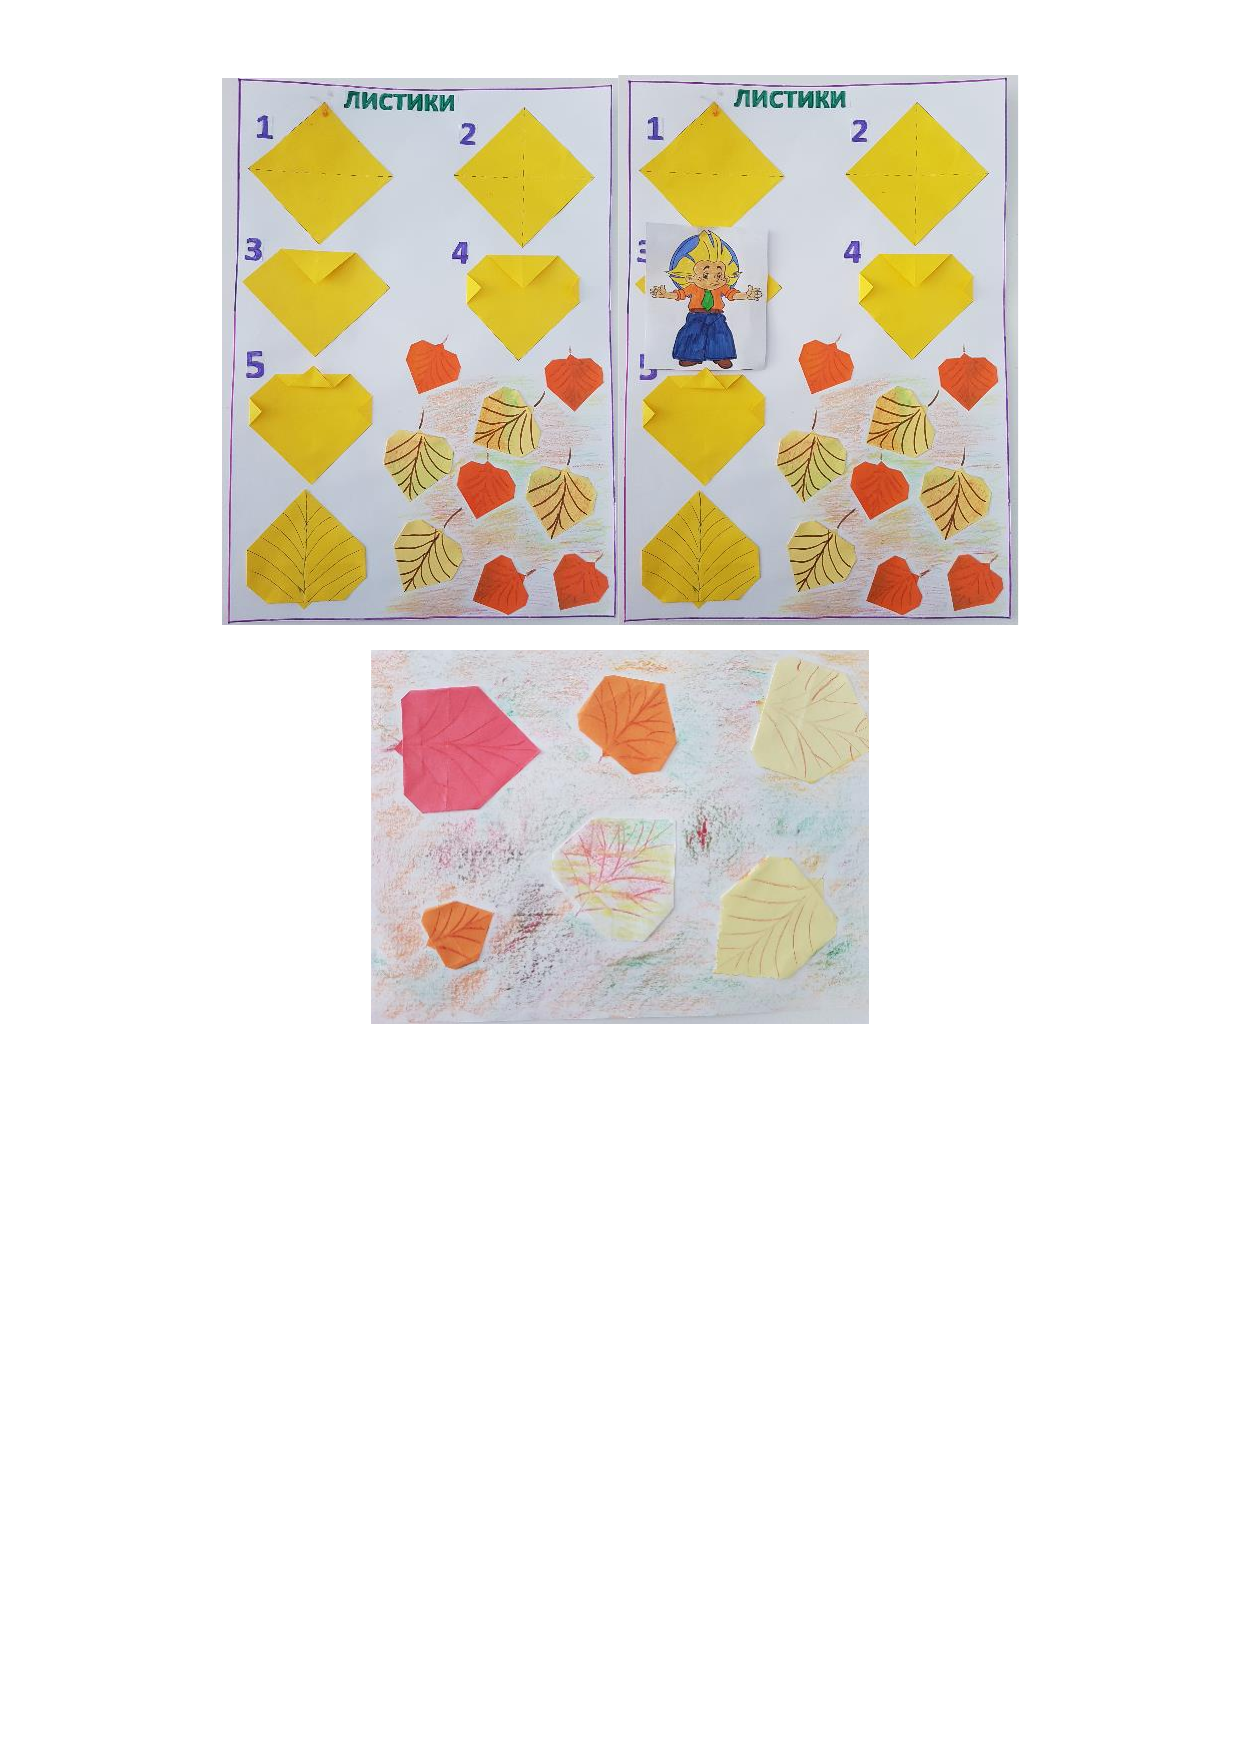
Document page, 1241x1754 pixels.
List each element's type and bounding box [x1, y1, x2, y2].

picture [371, 650, 869, 1024]
picture [222, 75, 1019, 625]
